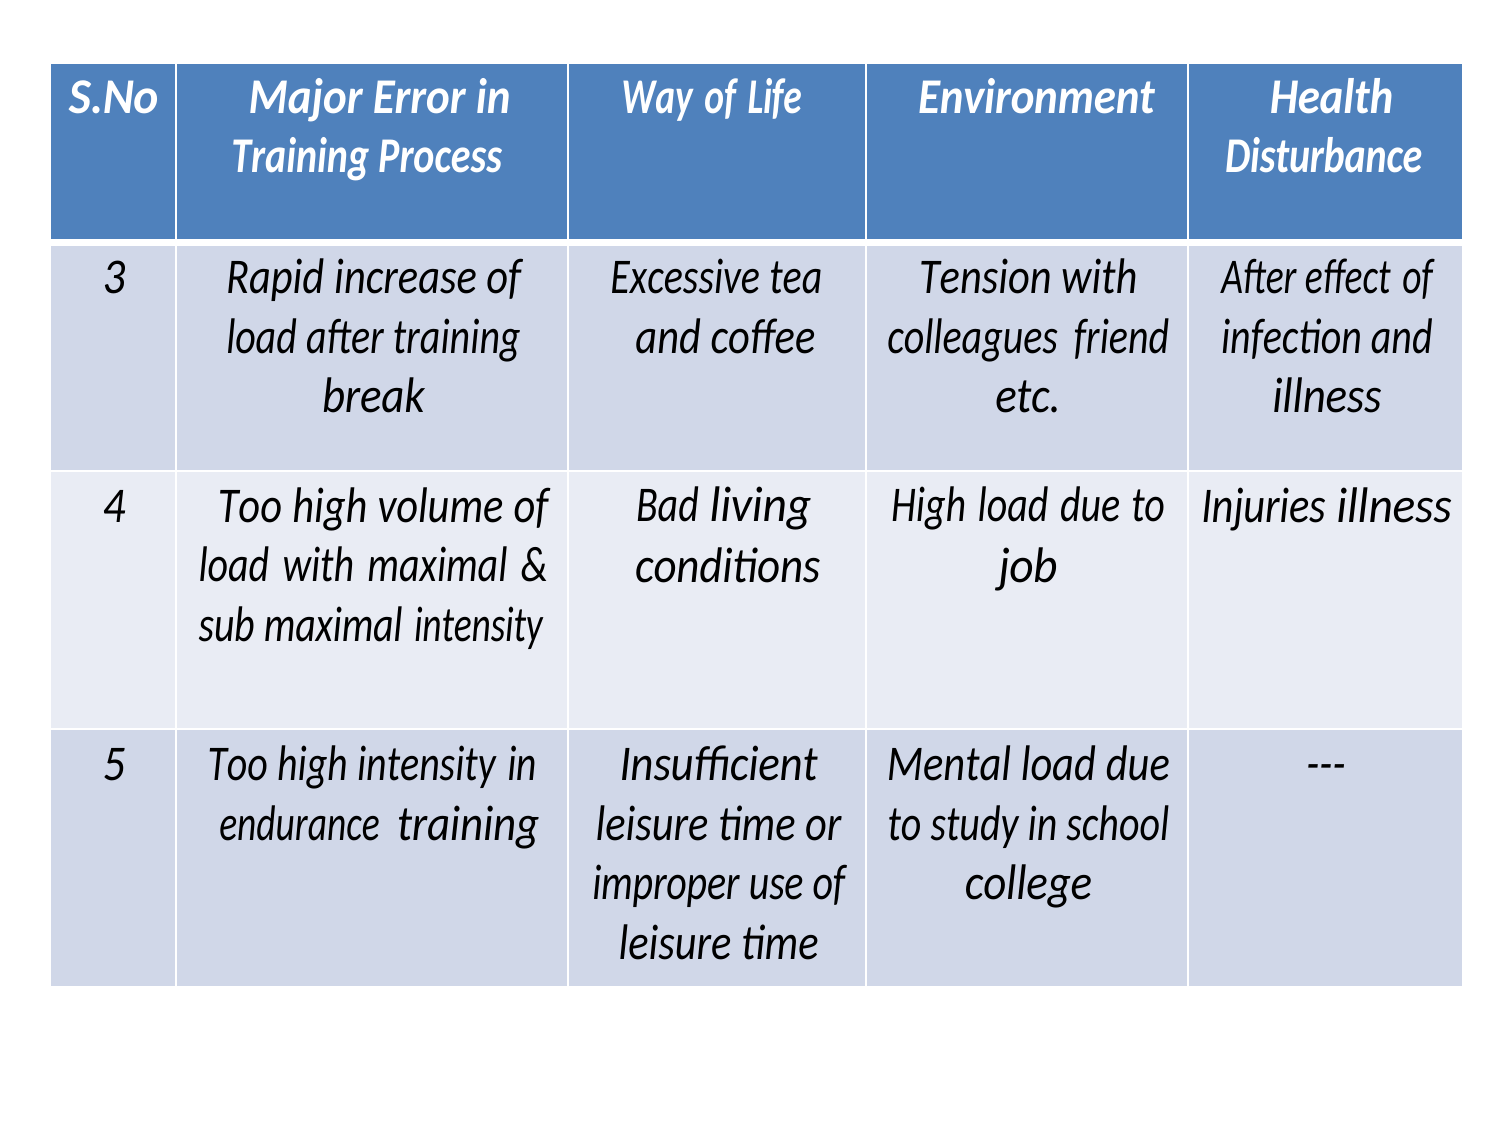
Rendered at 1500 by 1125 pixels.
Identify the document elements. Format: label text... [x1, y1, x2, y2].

table_cell Insufficient leisure time or improper use of leisure time [569, 730, 865, 986]
table_cell Too high volume of load with maximal & sub maximal intensity [177, 472, 567, 728]
table_header Environment [867, 64, 1187, 239]
table_cell 4 [51, 472, 175, 728]
table_cell --- [1189, 730, 1462, 986]
table_cell High load due to job [867, 472, 1187, 728]
table_cell Mental load due to study in school college [867, 730, 1187, 986]
table_header Way of Life [569, 64, 865, 239]
table_cell Bad living conditions [569, 472, 865, 728]
table_cell Rapid increase of load after training break [177, 246, 567, 470]
table_cell Too high intensity in endurance training [177, 730, 567, 986]
table_cell Excessive tea and coffee [569, 246, 865, 470]
table_cell Injuries illness [1189, 472, 1462, 728]
table_cell 3 [51, 246, 175, 470]
table_header Health Disturbance [1189, 64, 1462, 239]
table_header Major Error in Training Process [177, 64, 567, 239]
table_cell 5 [51, 730, 175, 986]
table_header S.No [51, 64, 175, 239]
table_cell After effect of infection and illness [1189, 246, 1462, 470]
table_cell Tension with colleagues friend etc. [867, 246, 1187, 470]
